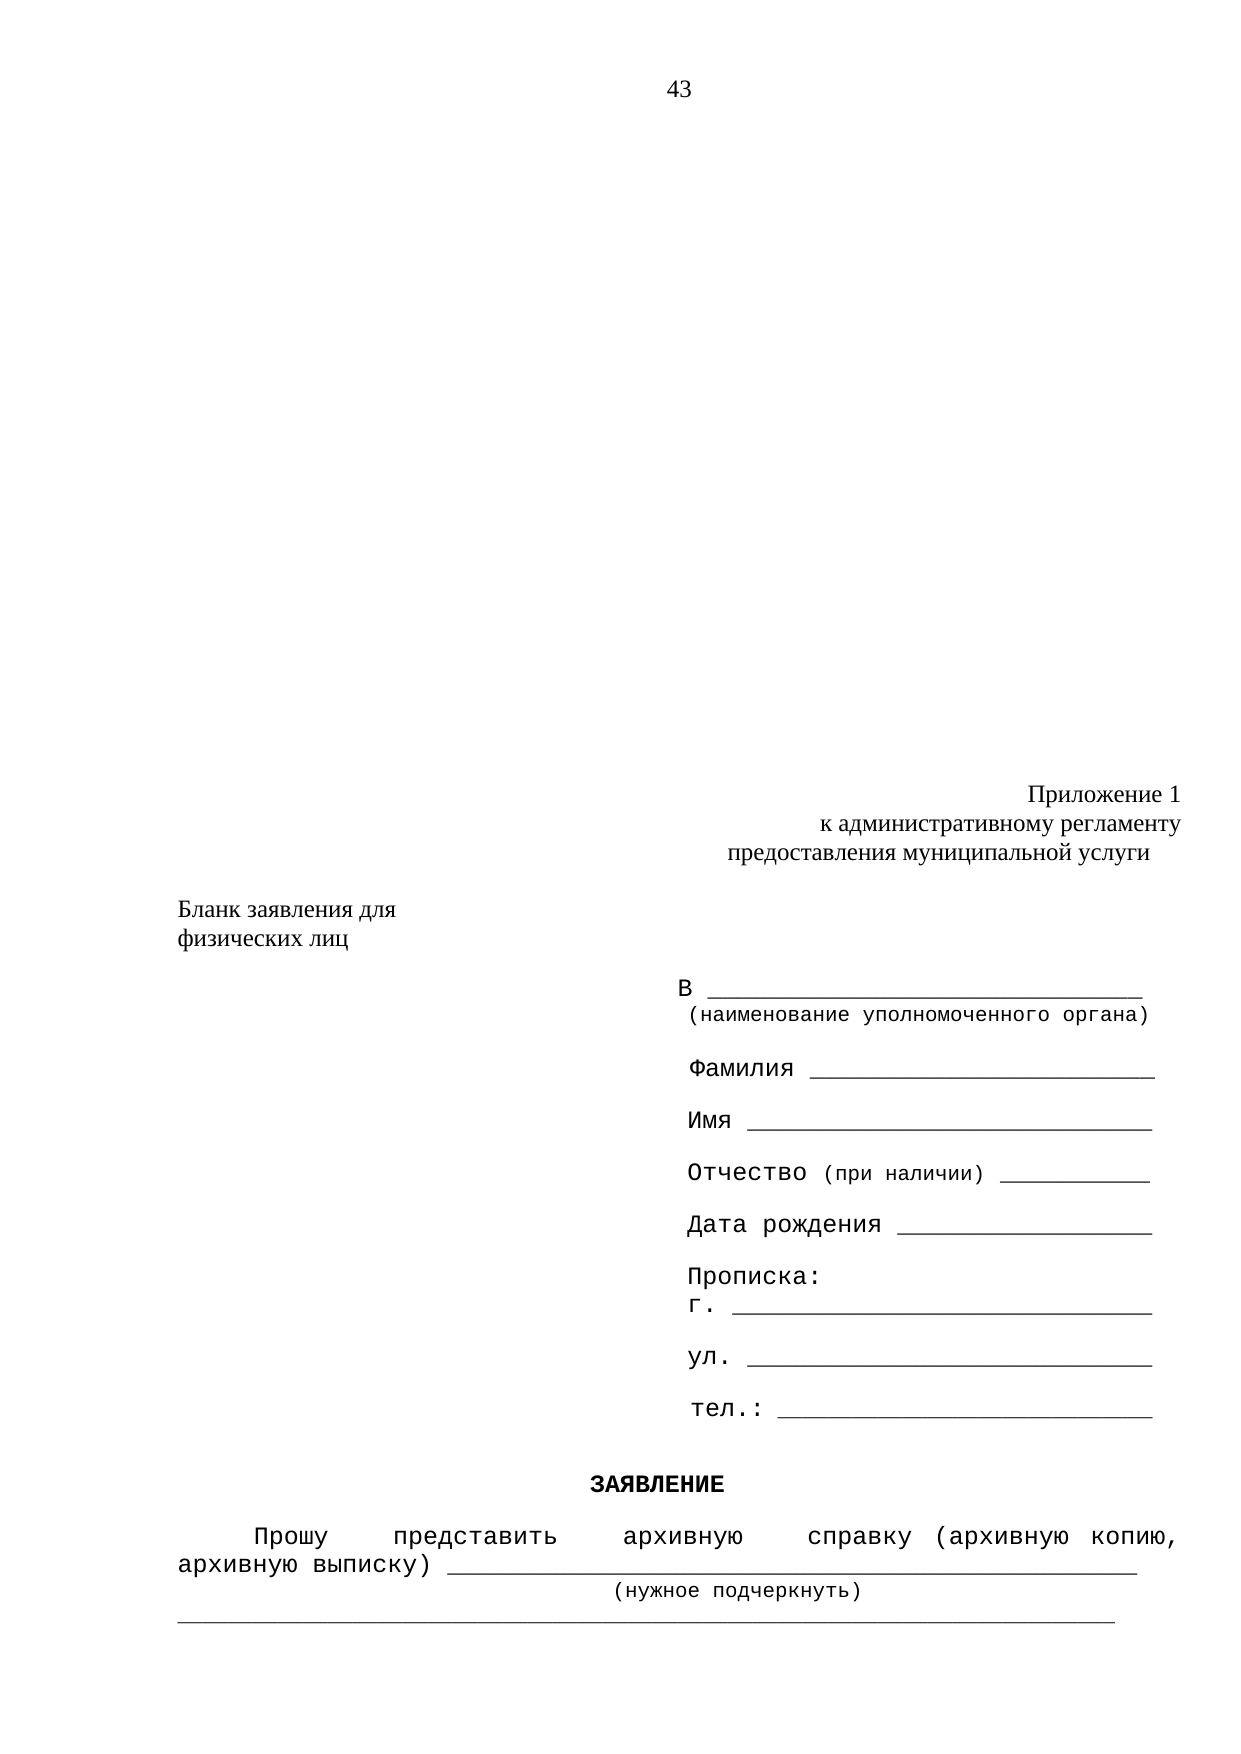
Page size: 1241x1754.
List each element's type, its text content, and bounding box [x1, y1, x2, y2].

text предоставления муниципальной услуги [177, 837, 1181, 865]
text Отчество (при наличии) __________ [177, 1159, 1181, 1188]
text Имя ___________________________ [177, 1107, 1181, 1136]
text тел.: ______________________________ [177, 1396, 1181, 1424]
text В _____________________________ [177, 975, 1181, 1003]
text к административному регламенту [177, 808, 1181, 837]
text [177, 1604, 1181, 1627]
text физических лиц [177, 923, 1181, 952]
text г. ____________________________ [177, 1292, 1181, 1320]
text ул. ___________________________ [177, 1344, 1181, 1372]
text Прошу представить архивную справку (архивную копию, архивную выписку) ______________________________________________ [177, 1523, 1181, 1580]
text ЗАЯВЛЕНИЕ [177, 1471, 1181, 1500]
text (наименование уполномоченного органа) [177, 1003, 1181, 1027]
text Дата рождения _________________ [177, 1211, 1181, 1240]
text (нужное подчеркнуть) [177, 1580, 1181, 1604]
text Бланк заявления для [177, 894, 1181, 923]
text Фамилия _______________________ [177, 1056, 1181, 1084]
text Приложение 1 [177, 779, 1181, 808]
text Прописка: [177, 1263, 1181, 1292]
